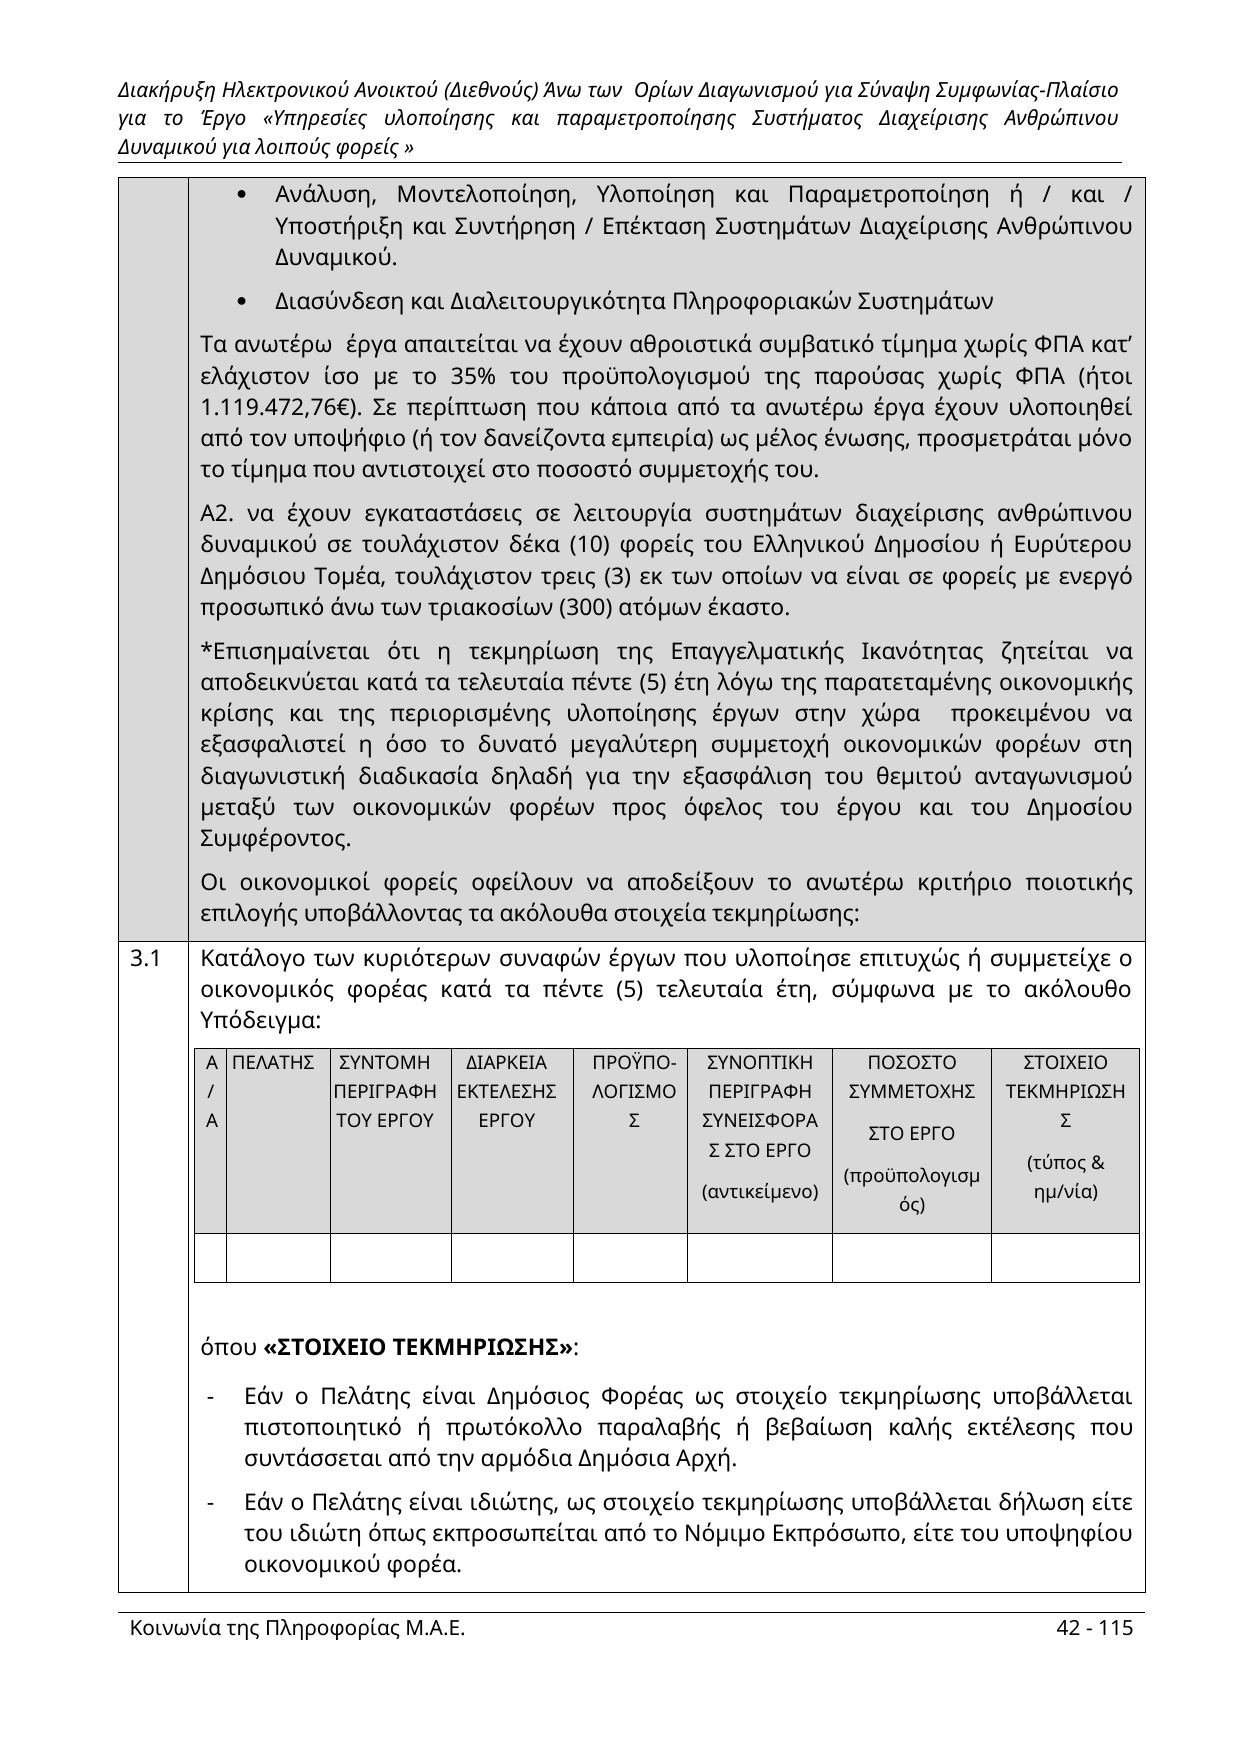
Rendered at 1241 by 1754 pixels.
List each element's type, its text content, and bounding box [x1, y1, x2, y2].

table_cell 3.1 [119, 942, 188, 1592]
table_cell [189, 942, 1145, 1592]
table_header 3 [119, 178, 188, 941]
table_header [189, 178, 1145, 941]
